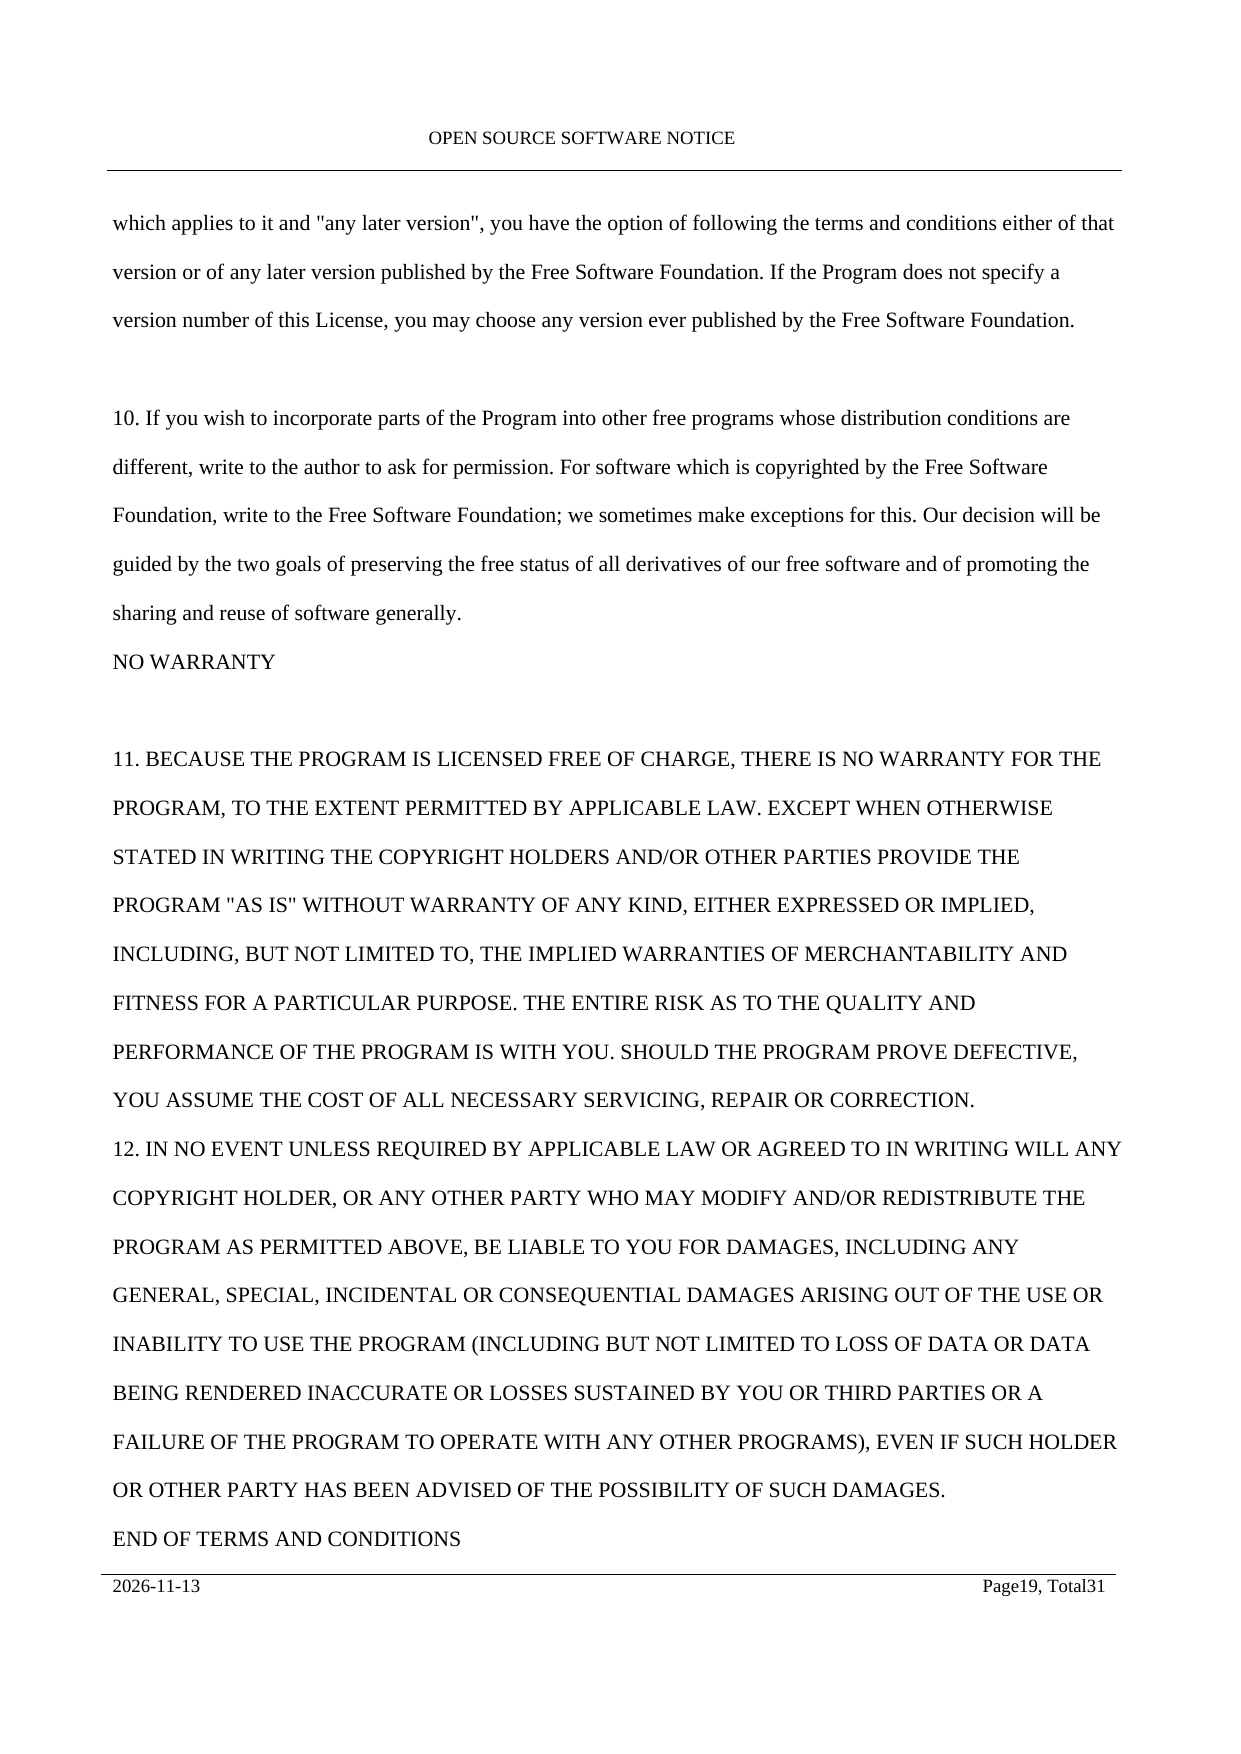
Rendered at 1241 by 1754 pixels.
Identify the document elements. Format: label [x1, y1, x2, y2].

text [112, 206, 1128, 1555]
